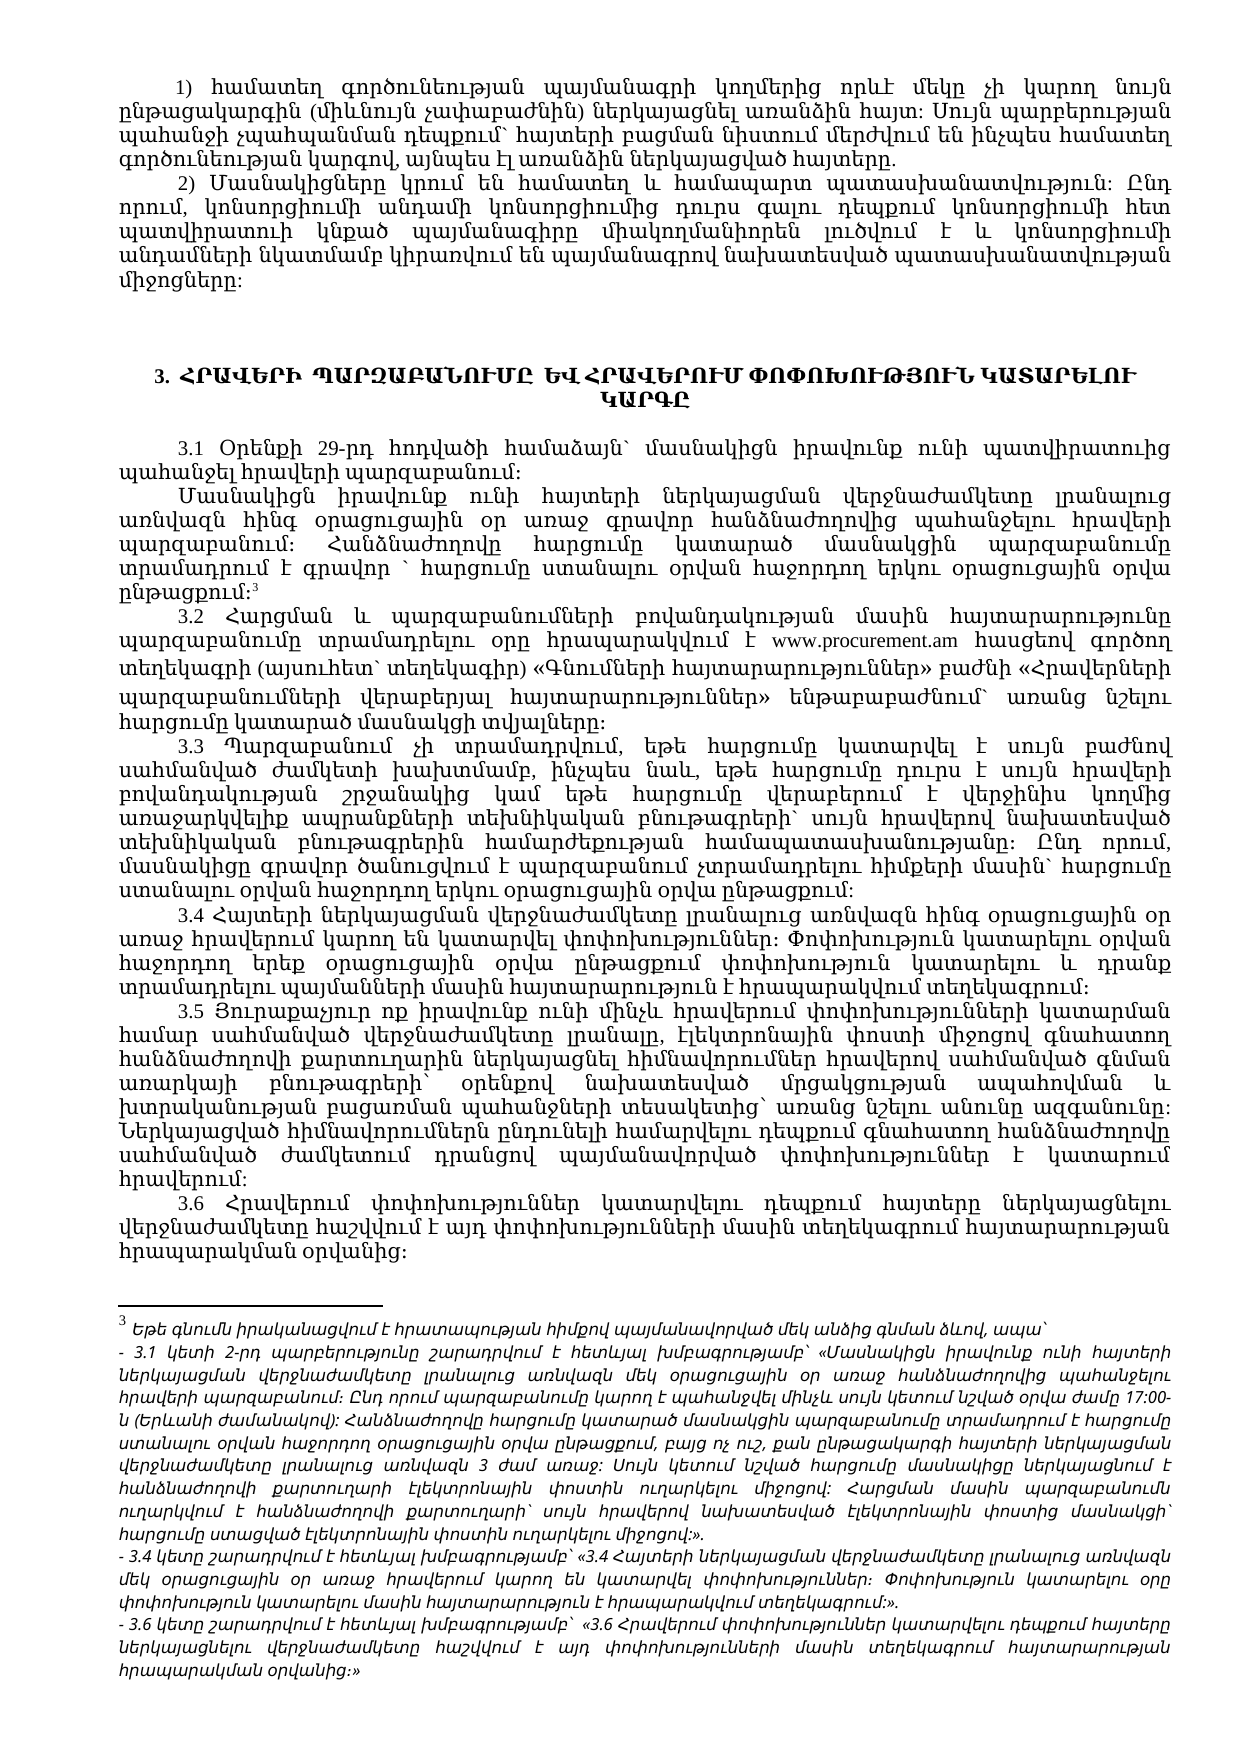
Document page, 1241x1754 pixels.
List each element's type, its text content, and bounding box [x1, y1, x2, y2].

text 2) Մասնակիցները կրում են համատեղ և համապարտ պատասխանատվություն: Ընդ որում, կոնսորցիումի անդամի կոնսորցիումից դուրս գալու դեպքում կոնսորցիումի հետ պատվիրատուի կնքած պայմանագիրը միակողմանիորեն լուծվում է և կոնսորցիումի անդամների նկատմամբ կիրառվում են պայմանագրով նախատեսված պատասխանատվության միջոցները: [118, 171, 1171, 292]
text 3.3 Պարզաբանում չի տրամադրվում, եթե հարցումը կատարվել է սույն բաժնով սահմանված ժամկետի խախտմամբ, ինչպես նաև, եթե հարցումը դուրս է սույն հրավերի բովանդակության շրջանակից կամ եթե հարցումը վերաբերում է վերջինիս կողմից առաջարկվելիք ապրանքների տեխնիկական բնութագրերի` սույն հրավերով նախատեսված տեխնիկական բնութագրերին համարժեքության համապատասխանությանը։ Ընդ որում, մասնակիցը գրավոր ծանուցվում է պարզաբանում չտրամադրելու հիմքերի մասին` հարցումը ստանալու օրվան հաջորդող երկու օրացուցային օրվա ընթացքում: [118, 734, 1171, 902]
text Մասնակիցն իրավունք ունի հայտերի ներկայացման վերջնաժամկետը լրանալուց առնվազն հինգ օրացուցային օր առաջ գրավոր հանձնաժողովից պահանջելու հրավերի պարզաբանում։ Հանձնաժողովը հարցումը կատարած մասնակցին պարզաբանումը տրամադրում է գրավոր ` հարցումը ստանալու օրվան հաջորդող երկու օրացուցային օրվա ընթացքում։ [118, 484, 1171, 604]
text 3. ՀՐԱՎԵՐԻ ՊԱՐԶԱԲԱՆՈՒՄԸ ԵՎ ՀՐԱՎԵՐՈՒՄ ՓՈՓՈԽՈՒԹՅՈՒՆ ԿԱՏԱՐԵԼՈՒ ԿԱՐԳԸ [118, 364, 1171, 412]
text 1) համատեղ գործունեության պայմանագրի կողմերից որևէ մեկը չի կարող նույն ընթացակարգին (միևնույն չափաբաժնին) ներկայացնել առանձին հայտ: Սույն պարբերության պահանջի չպահպանման դեպքում` հայտերի բացման նիստում մերժվում են ինչպես համատեղ գործունեության կարգով, այնպես էլ առանձին ներկայացված հայտերը. [118, 75, 1171, 171]
text 3.5 Յուրաքաչյուր ոք իրավունք ունի մինչև հրավերում փոփոխությունների կատարման համար սահմանված վերջնաժամկետը լրանալը, էլեկտրոնային փոստի միջոցով գնահատող հանձնաժողովի քարտուղարին ներկայացնել հիմնավորումներ հրավերով սահմանված գնման առարկայի բնութագրերի՝ օրենքով նախատեսված մրցակցության ապահովման և խտրականության բացառման պահանջների տեսակետից՝ առանց նշելու անունը ազգանունը: Ներկայացված հիմնավորումներն ընդունելի համարվելու դեպքում գնահատող հանձնաժողովը սահմանված ժամկետում դրանցով պայմանավորված փոփոխություններ է կատարում հրավերում: [118, 999, 1171, 1191]
text 3.1 Օրենքի 29-րդ հոդվածի համաձայն` մասնակիցն իրավունք ունի պատվիրատուից պահանջել հրավերի պարզաբանում։ [118, 436, 1171, 484]
text 3.2 Հարցման և պարզաբանումների բովանդակության մասին հայտարարությունը պարզաբանումը տրամադրելու օրը հրապարակվում է www.procurement.am հասցեով գործող տեղեկագրի (այսուհետ` տեղեկագիր) «Գնումների հայտարարություններ» բաժնի «Հրավերների պարզաբանումների վերաբերյալ հայտարարություններ» ենթաբաբաժնում` առանց նշելու հարցումը կատարած մասնակցի տվյալները։ [118, 604, 1171, 734]
text 3.4 Հայտերի ներկայացման վերջնաժամկետը լրանալուց առնվազն հինգ օրացուցային օր առաջ հրավերում կարող են կատարվել փոփոխություններ։ Փոփոխություն կատարելու օրվան հաջորդող երեք օրացուցային օրվա ընթացքում փոփոխություն կատարելու և դրանք տրամադրելու պայմանների մասին հայտարարություն է հրապարակվում տեղեկագրում։ [118, 902, 1171, 999]
text 3.6 Հրավերում փոփոխություններ կատարվելու դեպքում հայտերը ներկայացնելու վերջնաժամկետը հաշվվում է այդ փոփոխությունների մասին տեղեկագրում հայտարարության հրապարակման օրվանից։ [118, 1191, 1171, 1263]
